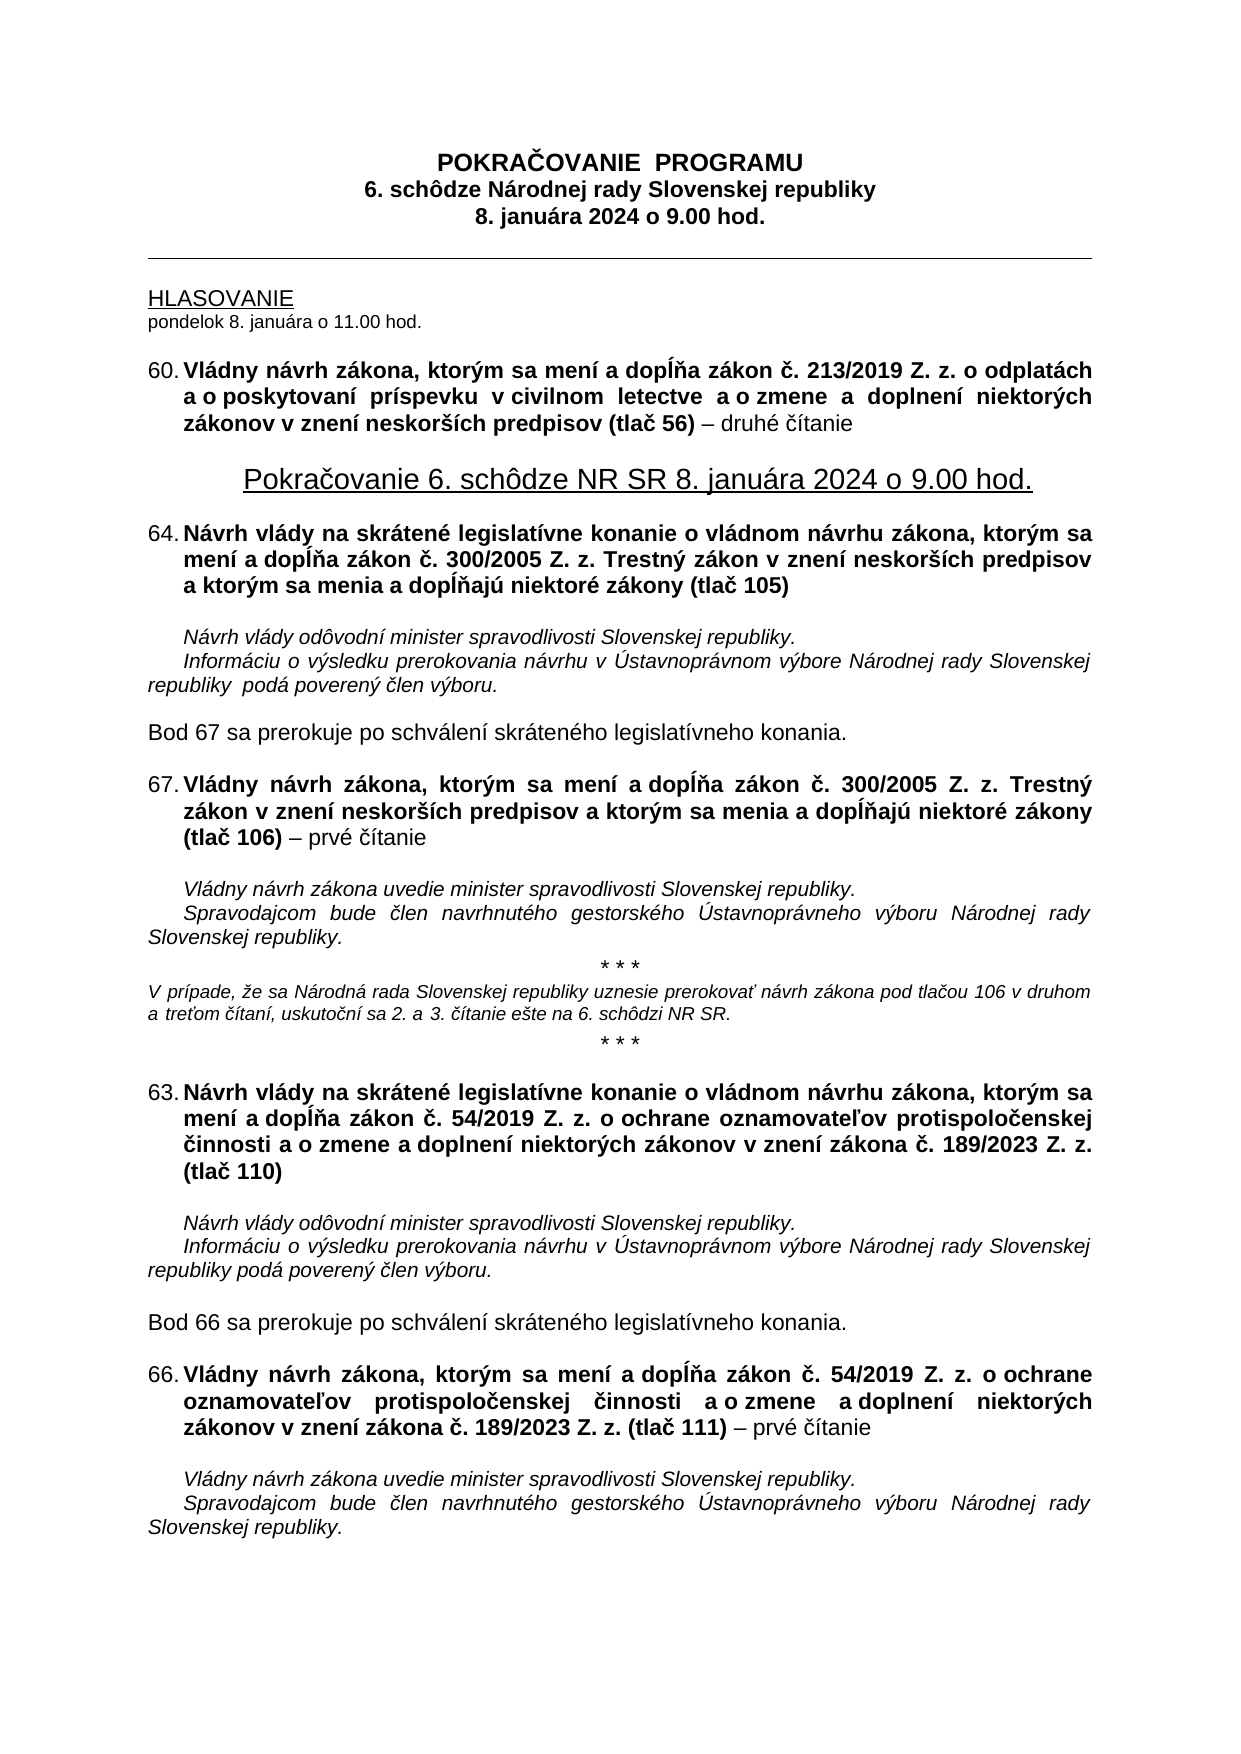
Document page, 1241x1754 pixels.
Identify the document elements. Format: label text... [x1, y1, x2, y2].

text Spravodajcom bude člen navrhnutého gestorského Ústavnoprávneho výboru Národnej rady Slovenskej republiky. [148, 1491, 1092, 1538]
text Vládny návrh zákona uvedie minister spravodlivosti Slovenskej republiky. [148, 877, 1092, 901]
text HLASOVANIE [148, 285, 1092, 311]
text 63. Návrh vlády na skrátené legislatívne konanie o vládnom návrhu zákona, ktorým sa mení a dopĺňa zákon č. 54/2019 Z. z. o ochrane oznamovateľov protispoločenskej činnosti a o zmene a doplnení niektorých zákonov v znení zákona č. 189/2023 Z. z. (tlač 110) [148, 1078, 1092, 1184]
title * * * [148, 955, 1092, 981]
text Bod 67 sa prerokuje po schválení skráteného legislatívneho konania. [148, 719, 1092, 745]
title * * * [148, 1031, 1092, 1057]
text 66. Vládny návrh zákona, ktorým sa mení a dopĺňa zákon č. 54/2019 Z. z. o ochrane oznamovateľov protispoločenskej činnosti a o zmene a doplnení niektorých zákonov v znení zákona č. 189/2023 Z. z. (tlač 111) – prvé čítanie [148, 1361, 1092, 1440]
text Spravodajcom bude člen navrhnutého gestorského Ústavnoprávneho výboru Národnej rady Slovenskej republiky. [148, 901, 1092, 949]
text Informáciu o výsledku prerokovania návrhu v Ústavnoprávnom výbore Národnej rady Slovenskej republiky podá poverený člen výboru. [148, 1234, 1092, 1282]
text Pokračovanie 6. schôdze NR SR 8. januára 2024 o 9.00 hod. [148, 462, 1092, 496]
text Návrh vlády odôvodní minister spravodlivosti Slovenskej republiky. [148, 1210, 1092, 1234]
text 64. Návrh vlády na skrátené legislatívne konanie o vládnom návrhu zákona, ktorým sa mení a dopĺňa zákon č. 300/2005 Z. z. Trestný zákon v znení neskorších predpisov a ktorým sa menia a dopĺňajú niektoré zákony (tlač 105) [148, 520, 1092, 599]
text Informáciu o výsledku prerokovania návrhu v Ústavnoprávnom výbore Národnej rady Slovenskej republiky podá poverený člen výboru. [148, 649, 1092, 697]
text V prípade, že sa Národná rada Slovenskej republiky uznesie prerokovať návrh zákona pod tlačou 106 v druhom a treťom čítaní, uskutoční sa 2. a 3. čítanie ešte na 6. schôdzi NR SR. [148, 981, 1092, 1024]
text 60. Vládny návrh zákona, ktorým sa mení a dopĺňa zákon č. 213/2019 Z. z. o odplatách a o poskytovaní príspevku v civilnom letectve a o zmene a doplnení niektorých zákonov v znení neskorších predpisov (tlač 56) – druhé čítanie [148, 357, 1092, 436]
text 8. januára 2024 o 9.00 hod. [148, 203, 1092, 229]
text pondelok 8. januára o 11.00 hod. [148, 311, 1092, 333]
text 67. Vládny návrh zákona, ktorým sa mení a dopĺňa zákon č. 300/2005 Z. z. Trestný zákon v znení neskorších predpisov a ktorým sa menia a dopĺňajú niektoré zákony (tlač 106) – prvé čítanie [148, 771, 1092, 850]
text Vládny návrh zákona uvedie minister spravodlivosti Slovenskej republiky. [148, 1467, 1092, 1491]
text Bod 66 sa prerokuje po schválení skráteného legislatívneho konania. [148, 1308, 1092, 1335]
text 6. schôdze Národnej rady Slovenskej republiky [148, 176, 1092, 203]
text Návrh vlády odôvodní minister spravodlivosti Slovenskej republiky. [148, 625, 1092, 649]
title POKRAČOVANIE PROGRAMU [148, 148, 1092, 176]
